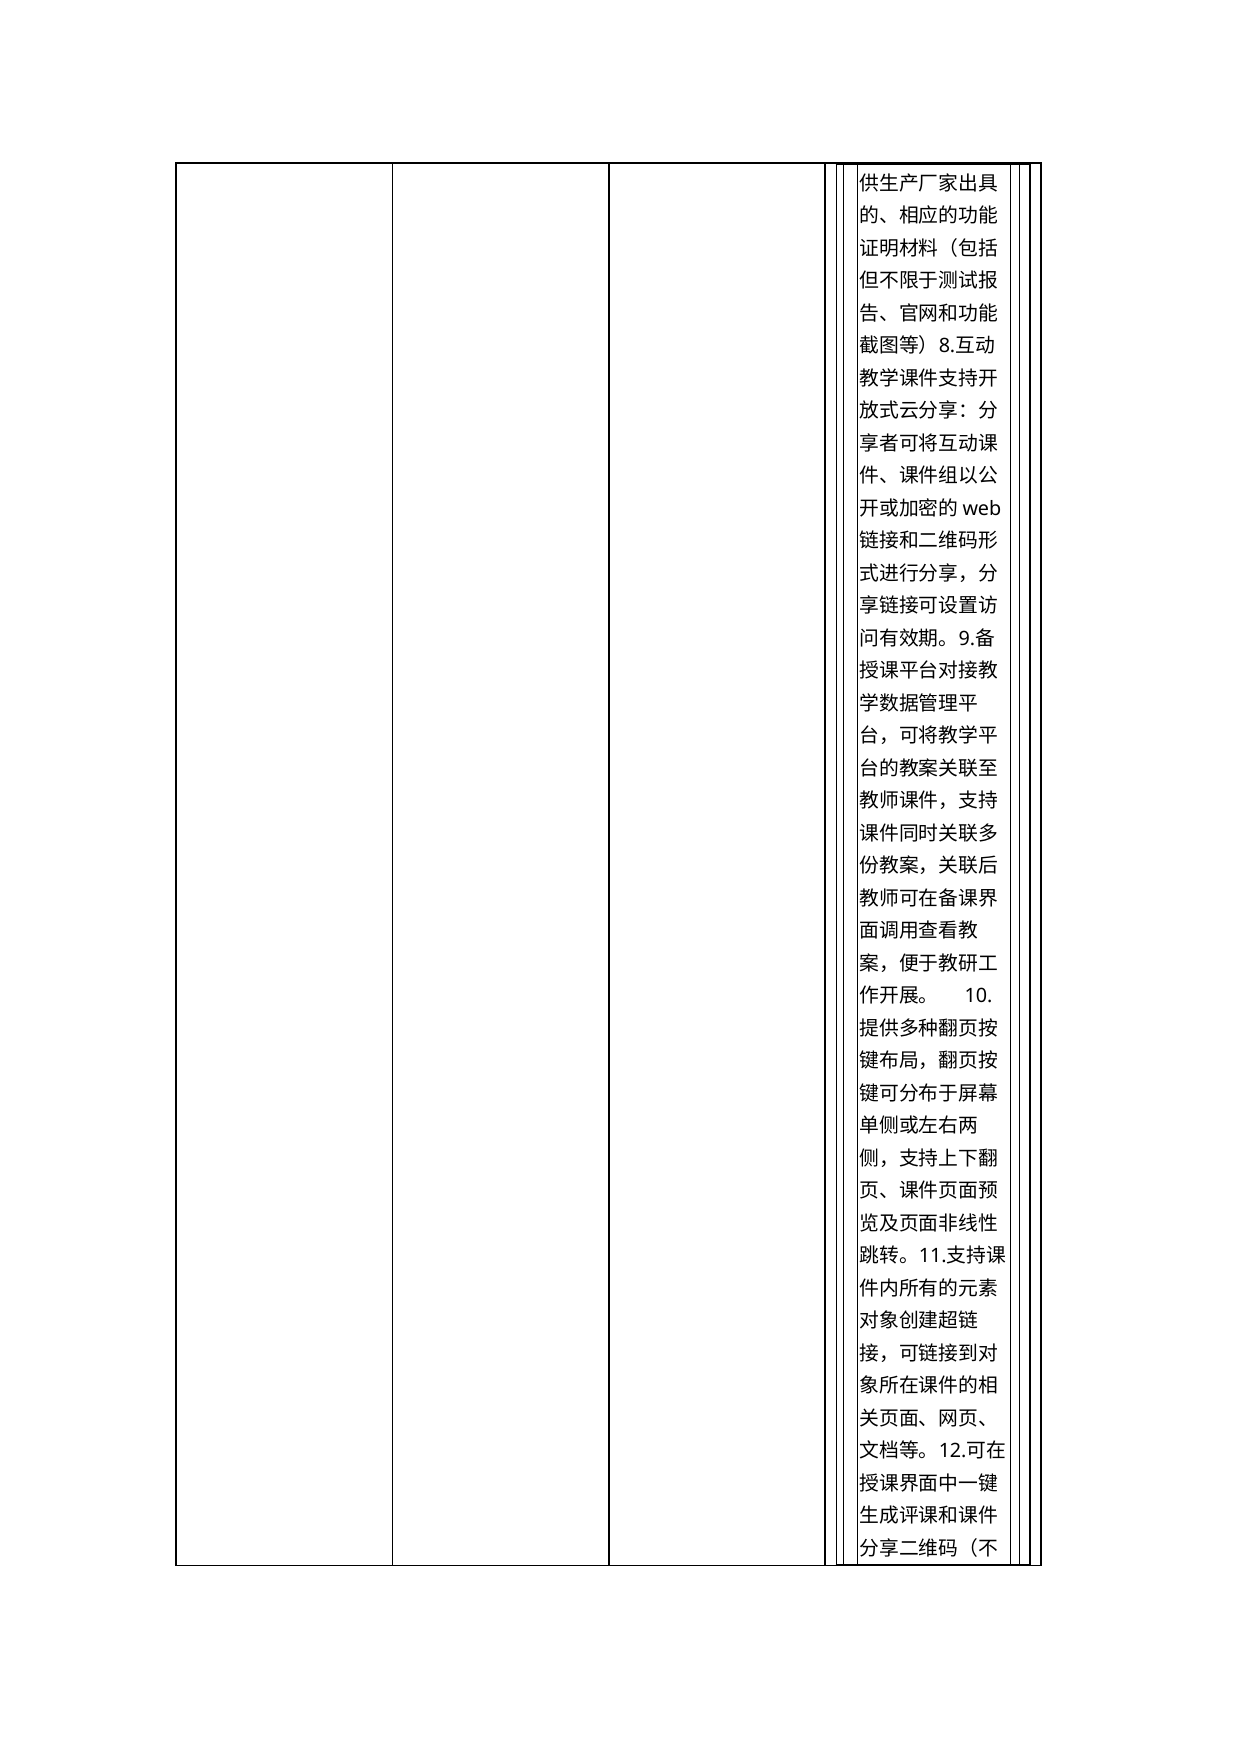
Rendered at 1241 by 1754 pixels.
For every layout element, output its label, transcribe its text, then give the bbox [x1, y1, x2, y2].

table_cell [1020, 165, 1029, 1564]
table_cell [837, 165, 843, 1564]
table_cell [858, 165, 1010, 1564]
table_cell 1 [393, 164, 608, 1565]
table_cell [1031, 164, 1040, 1565]
table_cell ★ [177, 164, 392, 1565]
table_cell [826, 164, 836, 1565]
table_cell [844, 165, 857, 1564]
table_cell 1 [610, 164, 824, 1565]
table_cell [1011, 165, 1019, 1564]
